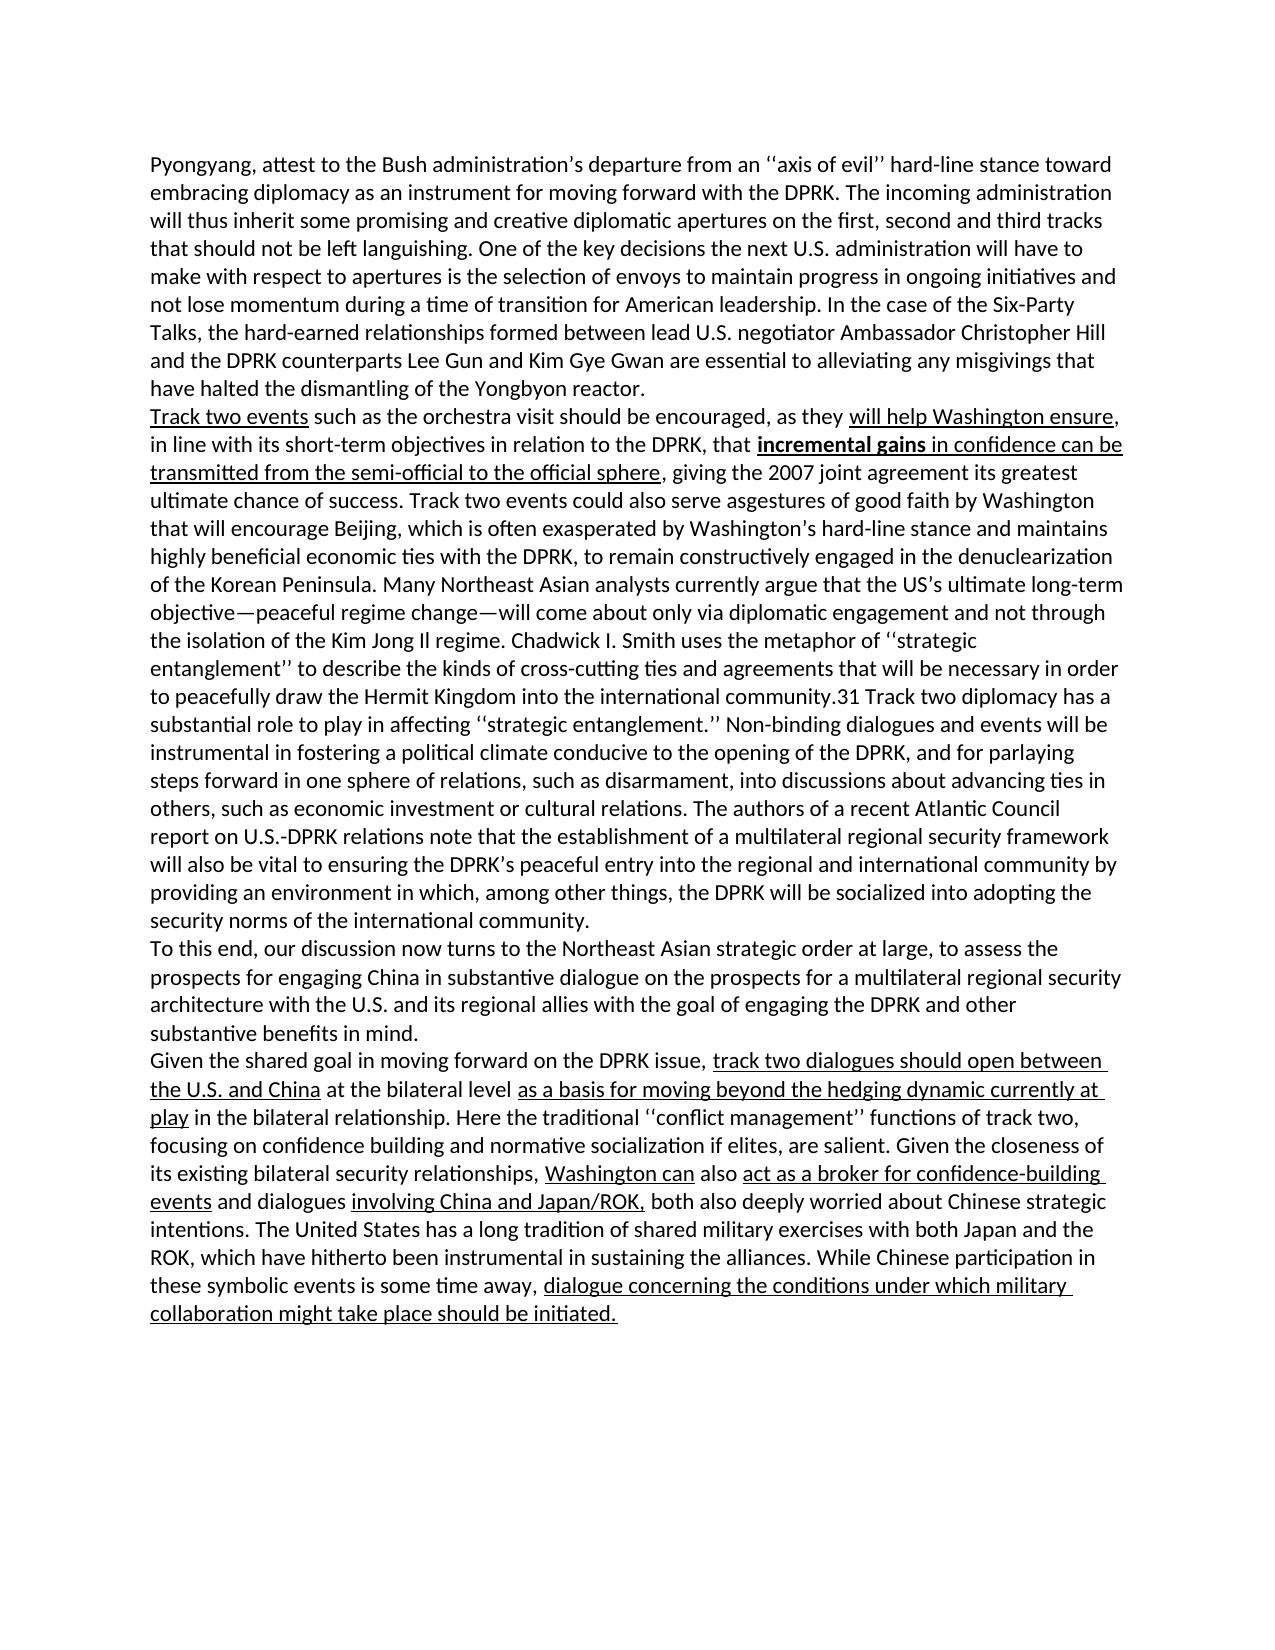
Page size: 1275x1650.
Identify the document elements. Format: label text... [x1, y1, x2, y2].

text To this end, our discussion now turns to the Northeast Asian strategic order at large, to assess the prospects for engaging China in substantive dialogue on the prospects for a multilateral regional security architecture with the U.S. and its regional allies with the goal of engaging the DPRK and other substantive benefits in mind. [150, 934, 1125, 1047]
text Track two events such as the orchestra visit should be encouraged, as they will help Washington ensure, in line with its short-term objectives in relation to the DPRK, that incremental gains in confidence can be transmitted from the semi-official to the official sphere, giving the 2007 joint agreement its greatest ultimate chance of success. Track two events could also serve asgestures of good faith by Washington that will encourage Beijing, which is often exasperated by Washington’s hard-line stance and maintains highly beneficial economic ties with the DPRK, to remain constructively engaged in the denuclearization of the Korean Peninsula. Many Northeast Asian analysts currently argue that the US’s ultimate long-term objective—peaceful regime change—will come about only via diplomatic engagement and not through the isolation of the Kim Jong Il regime. Chadwick I. Smith uses the metaphor of ‘‘strategic entanglement’’ to describe the kinds of cross-cutting ties and agreements that will be necessary in order to peacefully draw the Hermit Kingdom into the international community.31 Track two diplomacy has a substantial role to play in affecting ‘‘strategic entanglement.’’ Non-binding dialogues and events will be instrumental in fostering a political climate conducive to the opening of the DPRK, and for parlaying steps forward in one sphere of relations, such as disarmament, into discussions about advancing ties in others, such as economic investment or cultural relations. The authors of a recent Atlantic Council report on U.S.-DPRK relations note that the establishment of a multilateral regional security framework will also be vital to ensuring the DPRK’s peaceful entry into the regional and international community by providing an environment in which, among other things, the DPRK will be socialized into adopting the security norms of the international community. [150, 402, 1125, 934]
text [150, 150, 1125, 402]
text Given the shared goal in moving forward on the DPRK issue, track two dialogues should open between the U.S. and China at the bilateral level as a basis for moving beyond the hedging dynamic currently at play in the bilateral relationship. Here the traditional ‘‘conflict management’’ functions of track two, focusing on confidence building and normative socialization if elites, are salient. Given the closeness of its existing bilateral security relationships, Washington can also act as a broker for confidence-building events and dialogues involving China and Japan/ROK, both also deeply worried about Chinese strategic intentions. The United States has a long tradition of shared military exercises with both Japan and the ROK, which have hitherto been instrumental in sustaining the alliances. While Chinese participation in these symbolic events is some time away, dialogue concerning the conditions under which military collaboration might take place should be initiated. [150, 1047, 1125, 1327]
